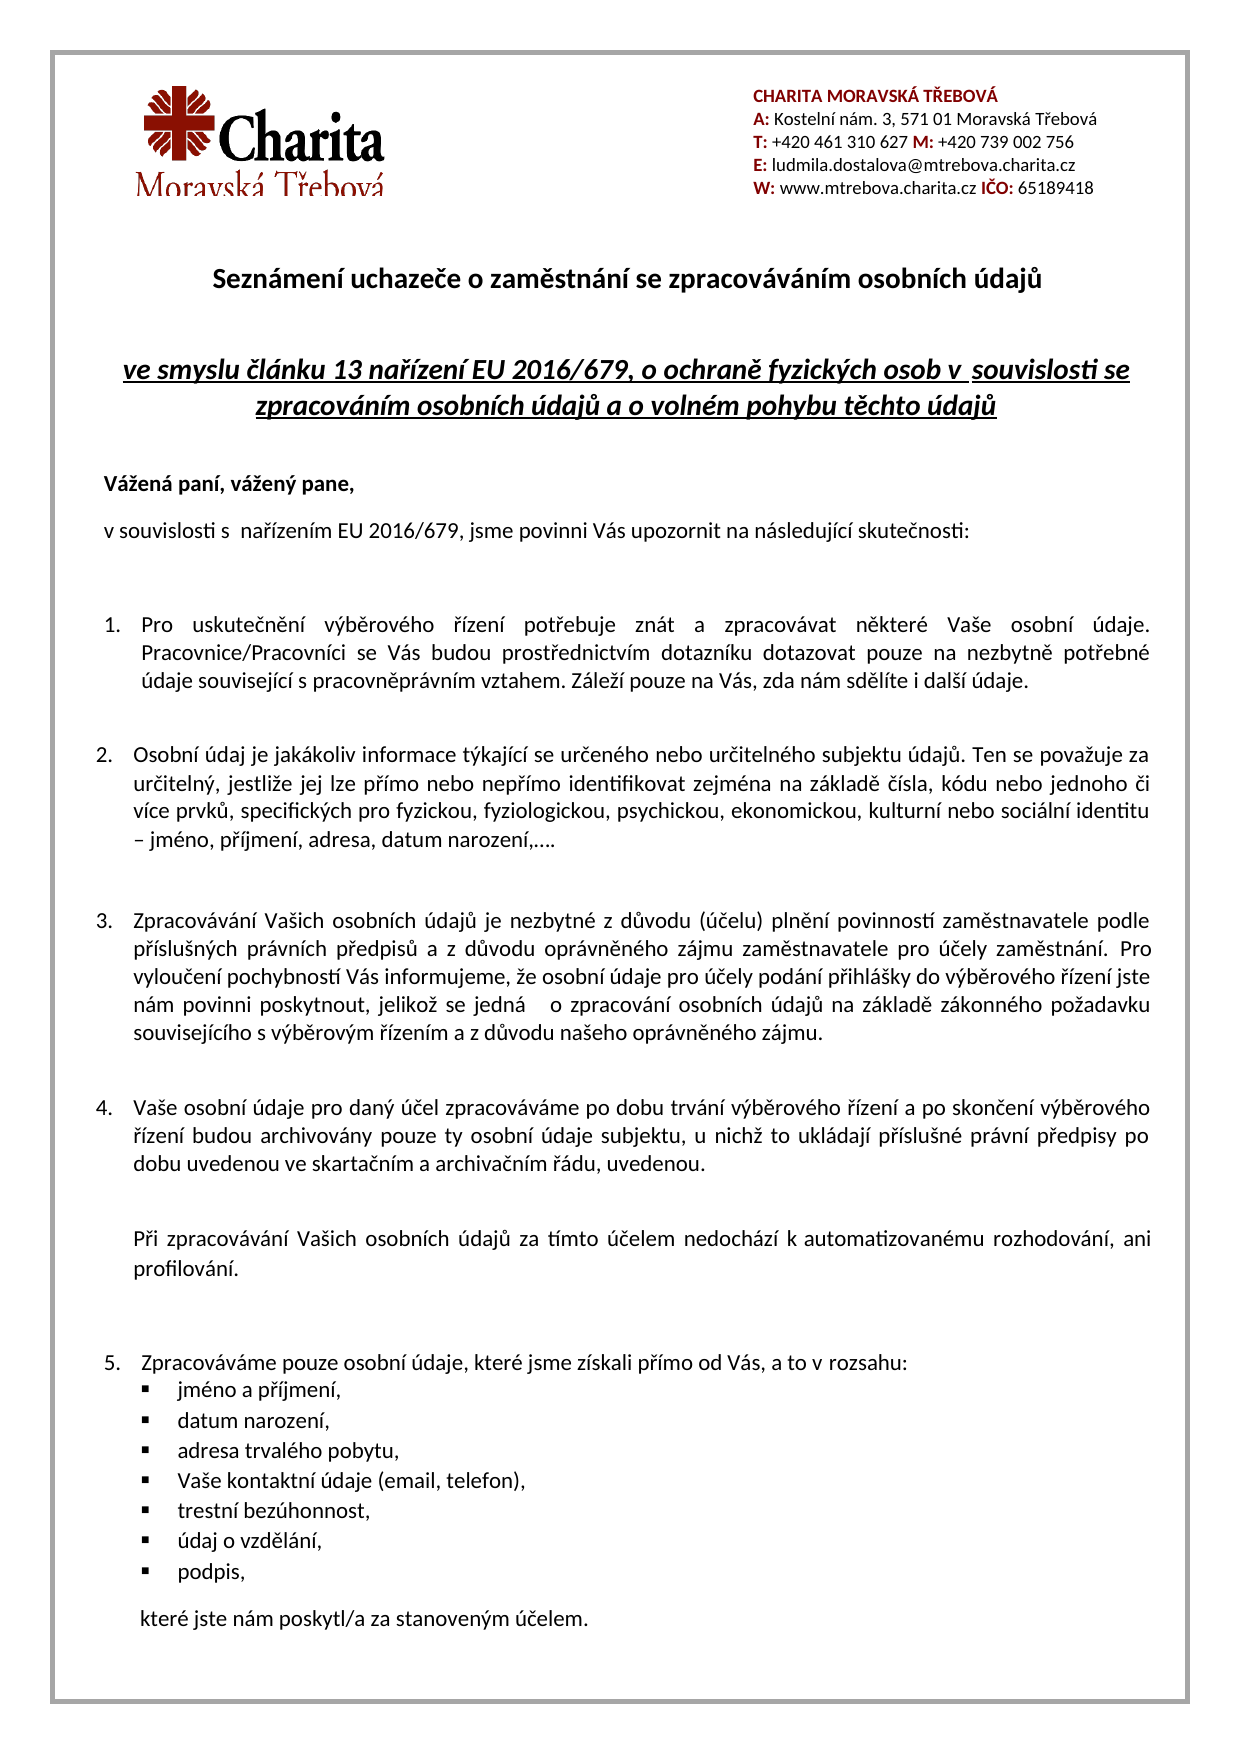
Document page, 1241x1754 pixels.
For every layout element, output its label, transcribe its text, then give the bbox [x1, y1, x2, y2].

list podpis, [140, 1557, 1152, 1585]
list Vaše kontaktní údaje (email, telefon), [140, 1466, 1152, 1494]
text Vážená paní, vážený pane, [103, 469, 1152, 497]
picture [134, 86, 385, 196]
list Zpracovávání Vašich osobních údajů je nezbytné z důvodu (účelu) plnění povinností zaměstnavatele podle příslušných právních předpisů a z důvodu oprávněného zájmu zaměstnavatele pro účely zaměstnání. Pro vyloučení pochybností Vás informujeme, že osobní údaje pro účely podání přihlášky do výběrového řízení jste nám povinni poskytnout, jelikož se jedná o zpracování osobních údajů na základě zákonného požadavku souvisejícího s výběrovým řízením a z důvodu našeho oprávněného zájmu. [96, 906, 1152, 1046]
text Při zpracovávání Vašich osobních údajů za tímto účelem nedochází k automatizovanému rozhodování, ani profilování. [133, 1224, 1152, 1282]
subtitle Seznámení uchazeče o zaměstnání se zpracováváním osobních údajů [103, 260, 1152, 296]
list datum narození, [140, 1406, 1152, 1434]
list Osobní údaj je jakákoliv informace týkající se určeného nebo určitelného subjektu údajů. Ten se považuje za určitelný, jestliže jej lze přímo nebo nepřímo identifikovat zejména na základě čísla, kódu nebo jednoho či více prvků, specifických pro fyzickou, fyziologickou, psychickou, ekonomickou, kulturní nebo sociální identitu – jméno, příjmení, adresa, datum narození,…. [96, 741, 1152, 853]
text v souvislosti s nařízením EU 2016/679, jsme povinni Vás upozornit na následující skutečnosti: [103, 516, 1152, 544]
list údaj o vzdělání, [140, 1527, 1152, 1555]
text které jste nám poskytl/a za stanoveným účelem. [140, 1604, 1152, 1632]
subtitle ve smyslu článku 13 nařízení EU 2016/679, o ochraně fyzických osob v souvislosti se zpracováním osobních údajů a o volném pohybu těchto údajů [103, 351, 1152, 422]
list trestní bezúhonnost, [140, 1496, 1152, 1524]
list jméno a příjmení, [140, 1376, 1152, 1404]
list adresa trvalého pobytu, [140, 1436, 1152, 1464]
list Zpracováváme pouze osobní údaje, které jsme získali přímo od Vás, a to v rozsahu: [103, 1348, 1152, 1376]
list Vaše osobní údaje pro daný účel zpracováváme po dobu trvání výběrového řízení a po skončení výběrového řízení budou archivovány pouze ty osobní údaje subjektu, u nichž to ukládají příslušné právní předpisy po dobu uvedenou ve skartačním a archivačním řádu, uvedenou. [96, 1093, 1152, 1177]
list Pro uskutečnění výběrového řízení potřebuje znát a zpracovávat některé Vaše osobní údaje. Pracovnice/Pracovníci se Vás budou prostřednictvím dotazníku dotazovat pouze na nezbytně potřebné údaje související s pracovněprávním vztahem. Záleží pouze na Vás, zda nám sdělíte i další údaje. [103, 610, 1152, 694]
